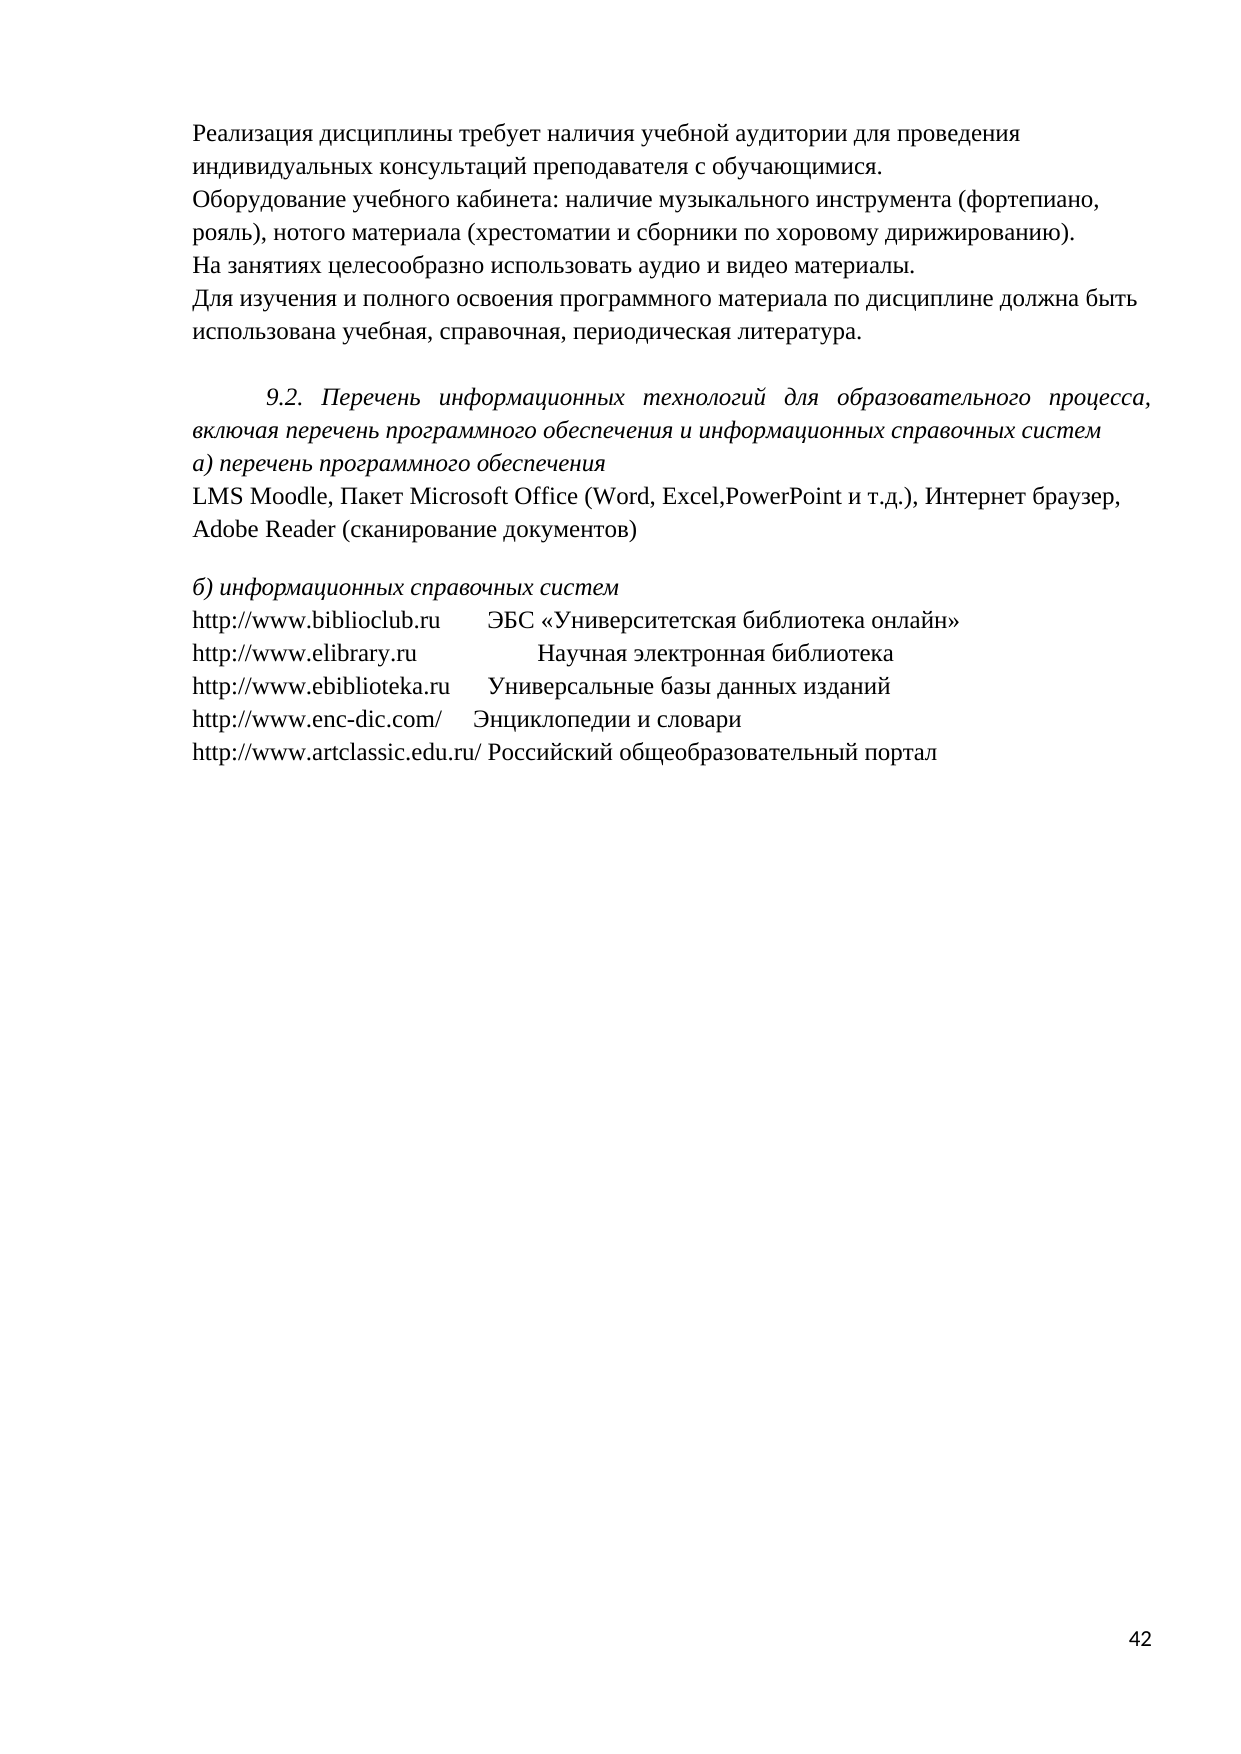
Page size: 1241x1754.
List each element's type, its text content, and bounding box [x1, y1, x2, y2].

text http://www.artclassic.edu.ru/ Российский общеобразовательный портал [192, 737, 1152, 766]
text http://www.ebiblioteka.ru Универсальные базы данных изданий [192, 671, 1152, 700]
text http://www.elibrary.ru Научная электронная библиотека [192, 638, 1152, 667]
text http://www.enc-dic.com/ Энциклопедии и словари [192, 704, 1152, 733]
text Реализация дисциплины требует наличия учебной аудитории для проведения индивидуальных консультаций преподавателя с обучающимися. [192, 118, 1152, 180]
text Для изучения и полного освоения программного материала по дисциплине должна быть использована учебная, справочная, периодическая литература. [192, 283, 1152, 345]
text На занятиях целесообразно использовать аудио и видео материалы. [192, 250, 1152, 279]
text http://www.biblioclub.ru ЭБС «Университетская библиотека онлайн» [192, 605, 1152, 634]
text б) информационных справочных систем [192, 572, 1152, 601]
text LMS Moodle, Пакет Microsoft Office (Word, Excel,PowerPoint и т.д.), Интернет браузер, Adobe Reader (сканирование документов) [192, 481, 1152, 543]
text 9.2. Перечень информационных технологий для образовательного процесса, включая перечень программного обеспечения и информационных справочных систем [192, 382, 1152, 444]
text Оборудование учебного кабинета: наличие музыкального инструмента (фортепиано, рояль), нотого материала (хрестоматии и сборники по хоровому дирижированию). [192, 184, 1152, 246]
text а) перечень программного обеспечения [192, 448, 1152, 477]
